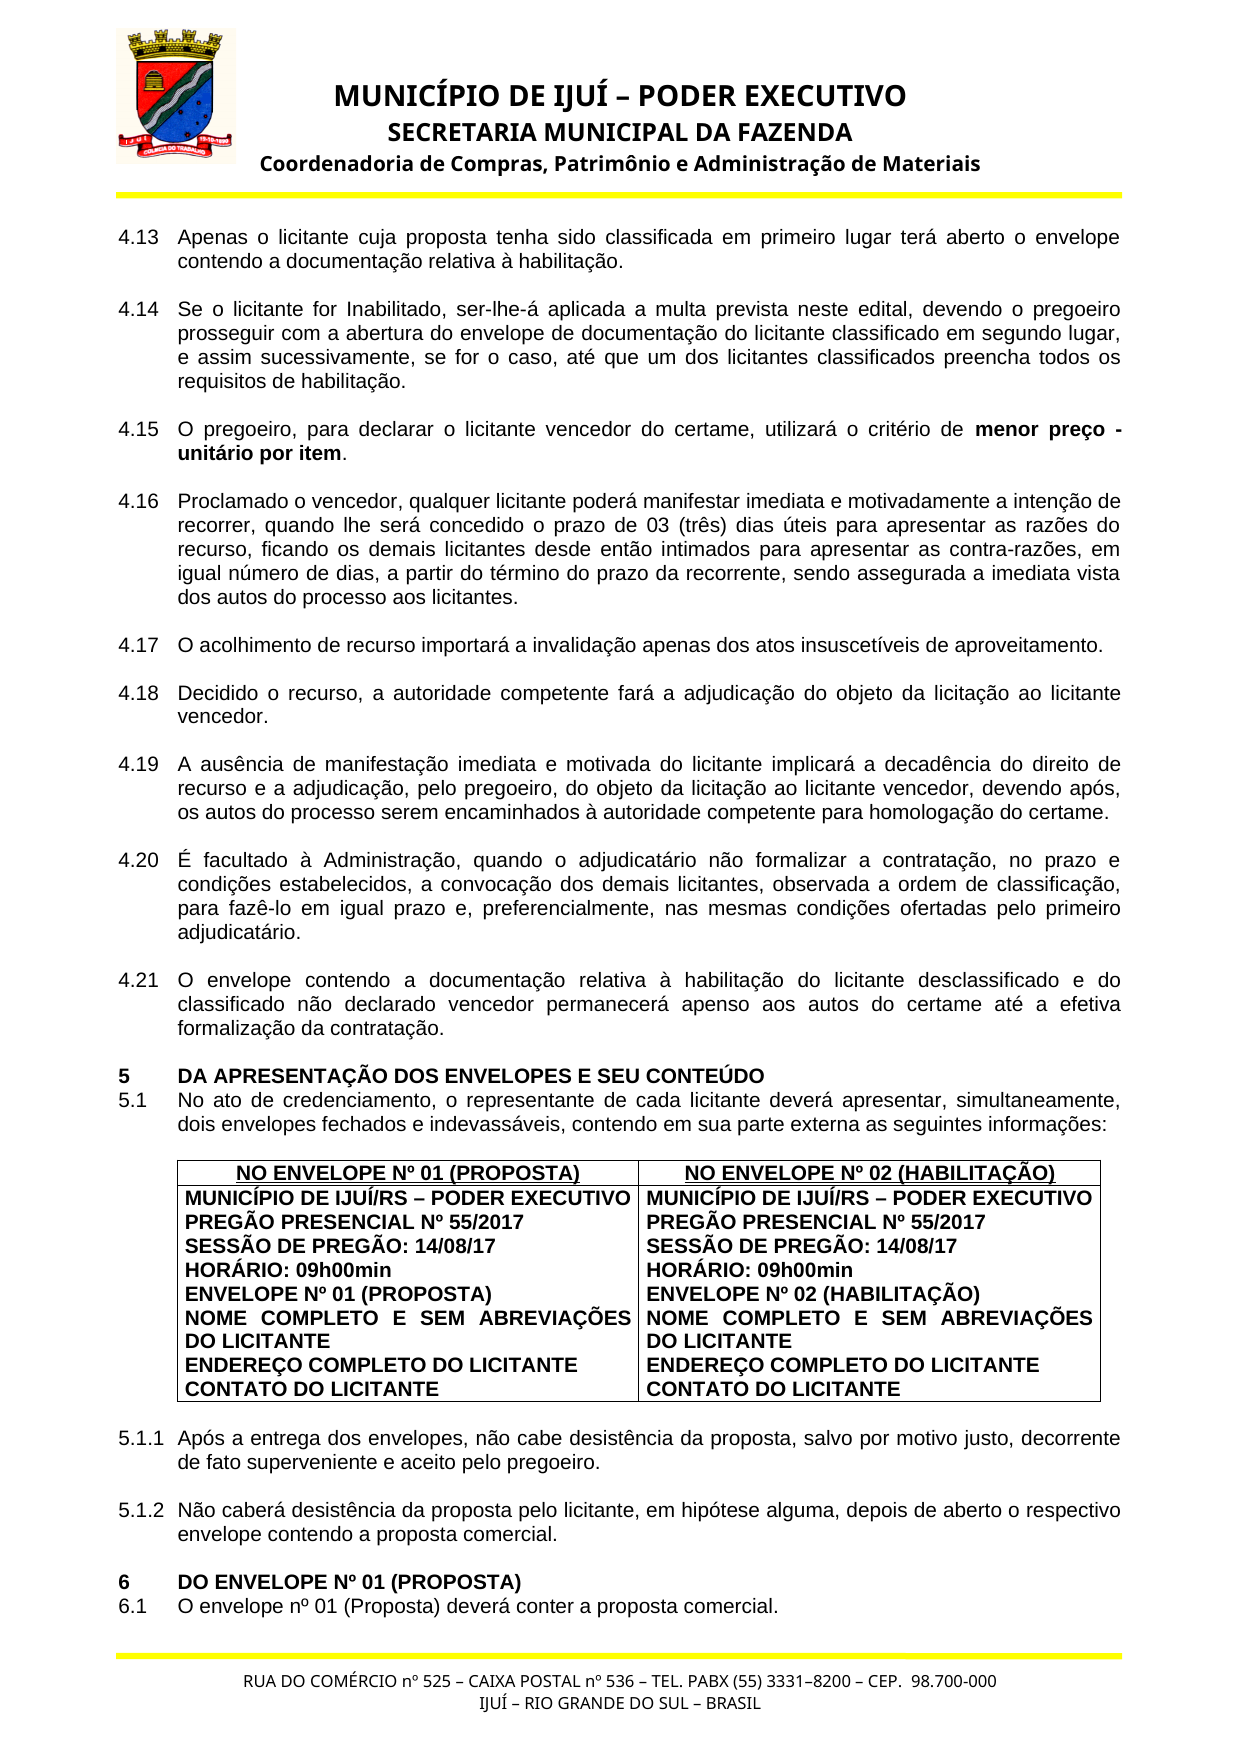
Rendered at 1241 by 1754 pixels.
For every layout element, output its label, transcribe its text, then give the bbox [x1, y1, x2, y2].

list É facultado à Administração, quando o adjudicatário não formalizar a contratação, no prazo e condições estabelecidos, a convocação dos demais licitantes, observada a ordem de classificação, para fazê-lo em igual prazo e, preferencialmente, nas mesmas condições ofertadas pelo primeiro adjudicatário. [118, 848, 1122, 944]
list Proclamado o vencedor, qualquer licitante poderá manifestar imediata e motivadamente a intenção de recorrer, quando lhe será concedido o prazo de 03 (três) dias úteis para apresentar as razões do recurso, ficando os demais licitantes desde então intimados para apresentar as contra-razões, em igual número de dias, a partir do término do prazo da recorrente, sendo assegurada a imediata vista dos autos do processo aos licitantes. [118, 489, 1122, 608]
list Apenas o licitante cuja proposta tenha sido classificada em primeiro lugar terá aberto o envelope contendo a documentação relativa à habilitação. [118, 225, 1122, 273]
list O acolhimento de recurso importará a invalidação apenas dos atos insuscetíveis de aproveitamento. [118, 632, 1122, 656]
list No ato de credenciamento, o representante de cada licitante deverá apresentar, simultaneamente, dois envelopes fechados e indevassáveis, contendo em sua parte externa as seguintes informações: [118, 1088, 1122, 1136]
table_cell MUNICÍPIO DE IJUÍ/RS – PODER EXECUTIVO PREGÃO PRESENCIAL Nº 55/2017 SESSÃO DE PREGÃO: 14/08/17 HORÁRIO: 09h00min ENVELOPE Nº 02 (HABILITAÇÃO) NOME COMPLETO E SEM ABREVIAÇÕES DO LICITANTE ENDEREÇO COMPLETO DO LICITANTE CONTATO DO LICITANTE [639, 1186, 1100, 1401]
table_cell MUNICÍPIO DE IJUÍ/RS – PODER EXECUTIVO PREGÃO PRESENCIAL Nº 55/2017 SESSÃO DE PREGÃO: 14/08/17 HORÁRIO: 09h00min ENVELOPE Nº 01 (PROPOSTA) NOME COMPLETO E SEM ABREVIAÇÕES DO LICITANTE ENDEREÇO COMPLETO DO LICITANTE CONTATO DO LICITANTE [178, 1186, 638, 1401]
list Se o licitante for Inabilitado, ser-lhe-á aplicada a multa prevista neste edital, devendo o pregoeiro prosseguir com a abertura do envelope de documentação do licitante classificado em segundo lugar, e assim sucessivamente, se for o caso, até que um dos licitantes classificados preencha todos os requisitos de habilitação. [118, 297, 1122, 393]
list O envelope nº 01 (Proposta) deverá conter a proposta comercial. [118, 1594, 1122, 1618]
list Não caberá desistência da proposta pelo licitante, em hipótese alguma, depois de aberto o respectivo envelope contendo a proposta comercial. [118, 1498, 1122, 1546]
list O pregoeiro, para declarar o licitante vencedor do certame, utilizará o critério de menor preço - unitário por item. [118, 417, 1122, 465]
list Decidido o recurso, a autoridade competente fará a adjudicação do objeto da licitação ao licitante vencedor. [118, 680, 1122, 728]
list Após a entrega dos envelopes, não cabe desistência da proposta, salvo por motivo justo, decorrente de fato superveniente e aceito pelo pregoeiro. [118, 1426, 1122, 1474]
list DO ENVELOPE Nº 01 (PROPOSTA) [118, 1570, 1122, 1594]
table_header NO ENVELOPE Nº 02 (HABILITAÇÃO) [639, 1161, 1100, 1184]
table_header NO ENVELOPE Nº 01 (PROPOSTA) [178, 1161, 638, 1184]
list O envelope contendo a documentação relativa à habilitação do licitante desclassificado e do classificado não declarado vencedor permanecerá apenso aos autos do certame até a efetiva formalização da contratação. [118, 968, 1122, 1040]
picture [116, 28, 237, 164]
list A ausência de manifestação imediata e motivada do licitante implicará a decadência do direito de recurso e a adjudicação, pelo pregoeiro, do objeto da licitação ao licitante vencedor, devendo após, os autos do processo serem encaminhados à autoridade competente para homologação do certame. [118, 752, 1122, 824]
list DA APRESENTAÇÃO DOS ENVELOPES E SEU CONTEÚDO [118, 1064, 1122, 1088]
